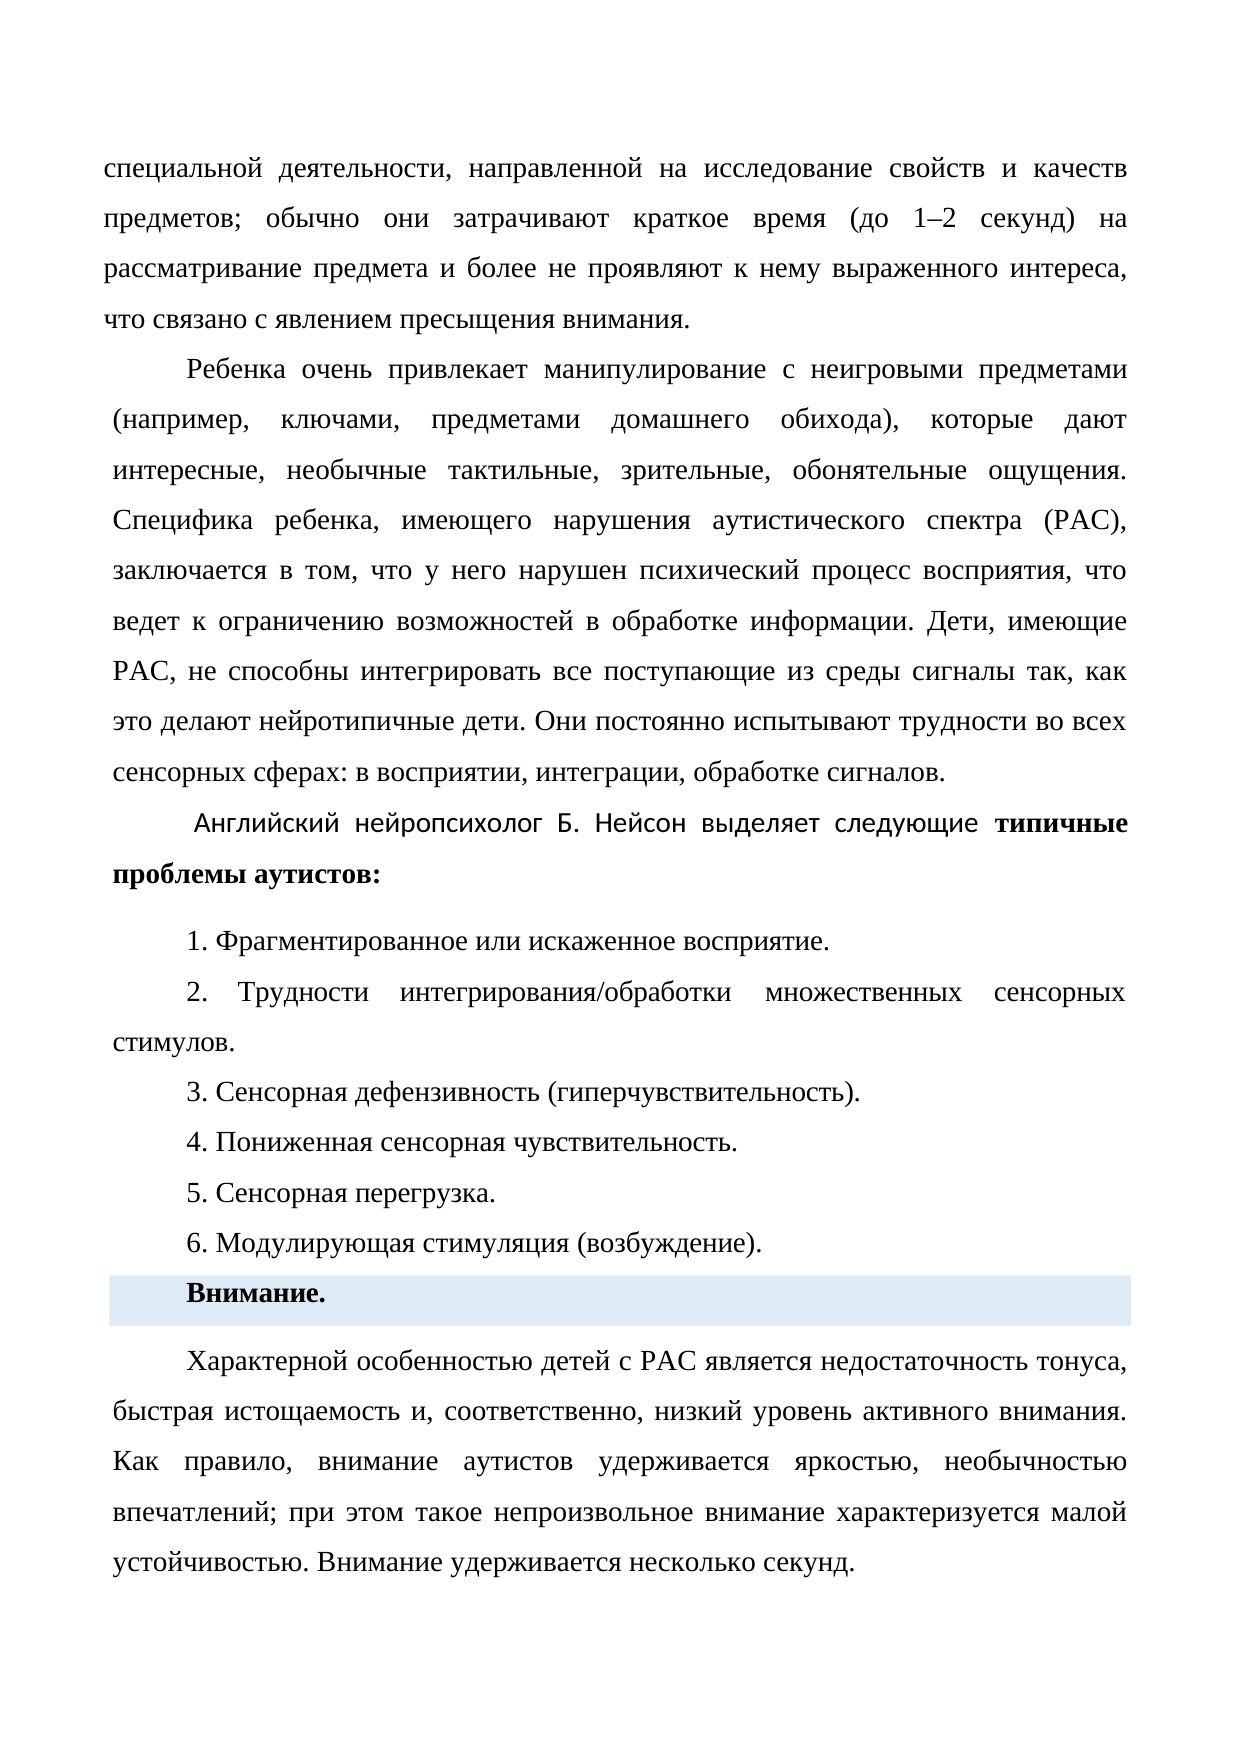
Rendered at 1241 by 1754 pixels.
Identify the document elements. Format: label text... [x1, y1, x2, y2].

list Сенсорная перегрузка. [186, 1175, 1137, 1208]
list Пониженная сенсорная чувствительность. [186, 1124, 1137, 1158]
list Модулирующая стимуляция (возбуждение). [186, 1225, 1137, 1259]
list Сенсорная дефензивность (гиперчувствительность). [186, 1074, 1137, 1108]
list Фрагментированное или искаженное восприятие. [186, 923, 1137, 957]
text Ребенка очень привлекает манипулирование с неигровыми предметами (например, ключами, предметами домашнего обихода), которые дают интересные, необычные тактильные, зрительные, обонятельные ощущения. Специфика ребенка, имеющего нарушения аутистического спектра (РАС), заключается в том, что у него нарушен психический процесс восприятия, что ведет к ограничению возможностей в обработке информации. Дети, имеющие РАС, не способны интегрировать все поступающие из среды сигналы так, как это делают нейротипичные дети. Они постоянно испытывают трудности во всех сенсорных сферах: в восприятии, интеграции, обработке сигналов. [112, 351, 1128, 787]
text специальной деятельности, направленной на исследование свойств и качеств предметов; обычно они затрачивают краткое время (до 1–2 секунд) на рассматривание предмета и более не проявляют к нему выраженного интереса, что связано с явлением пресыщения внимания. [103, 150, 1128, 334]
text Английский нейропсихолог Б. Нейсон выделяет следующие типичные проблемы аутистов: [112, 804, 1128, 890]
text Характерной особенностью детей с РАС является недостаточность тонуса, быстрая истощаемость и, соответственно, низкий уровень активного внимания. Как правило, внимание аутистов удерживается яркостью, необычностью впечатлений; при этом такое непроизвольное внимание характеризуется малой устойчивостью. Внимание удерживается несколько секунд. [112, 1326, 1128, 1578]
list Трудности интегрирования/обработки множественных сенсорных стимулов. [112, 974, 1128, 1058]
